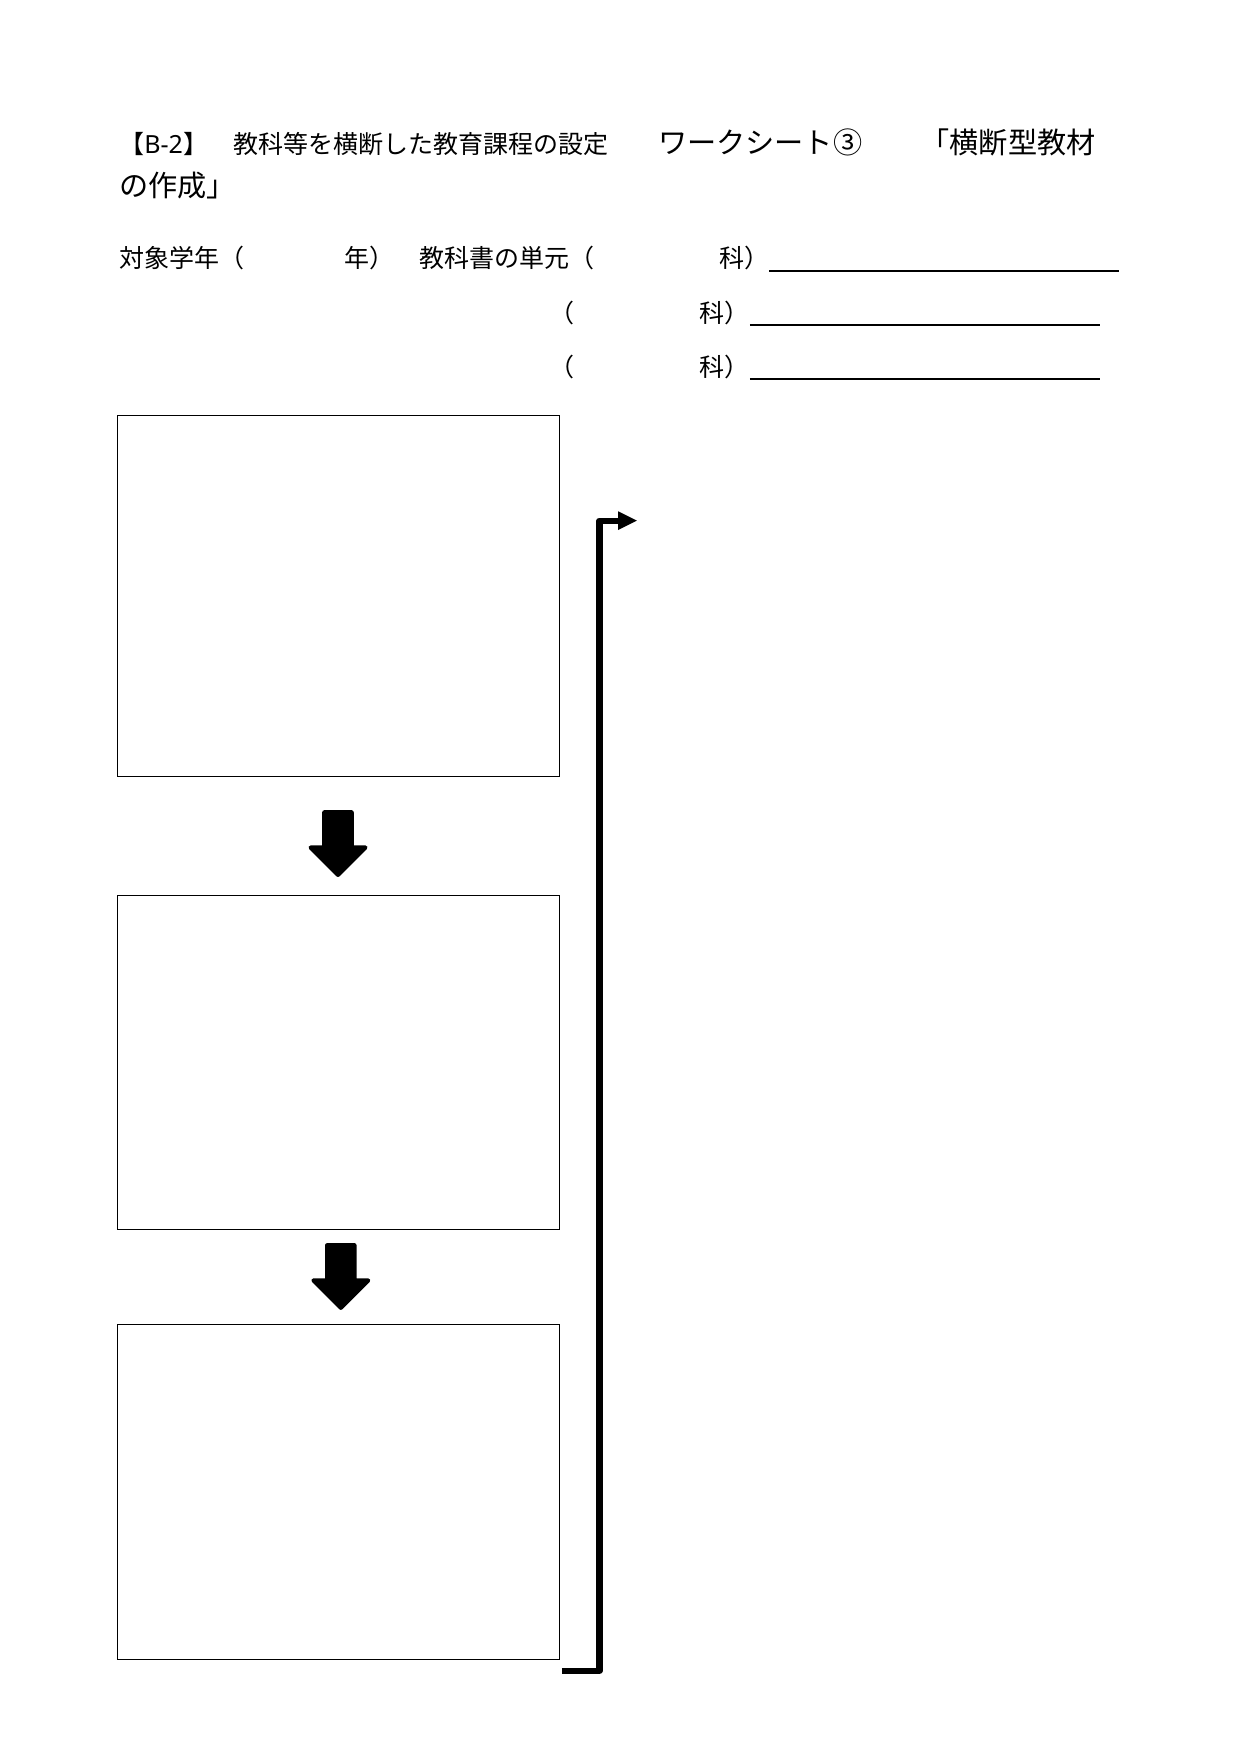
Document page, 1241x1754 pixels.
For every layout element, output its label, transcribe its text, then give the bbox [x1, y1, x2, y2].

text 対象学年（ 年） 教科書の単元（ 科） [119, 239, 1121, 275]
text （ 科） [119, 293, 1121, 329]
text 【B-2】 教科等を横断した教育課程の設定 ワークシート③ 「横断型教材の作成」 [119, 120, 1121, 205]
text （ 科） [119, 347, 1121, 384]
